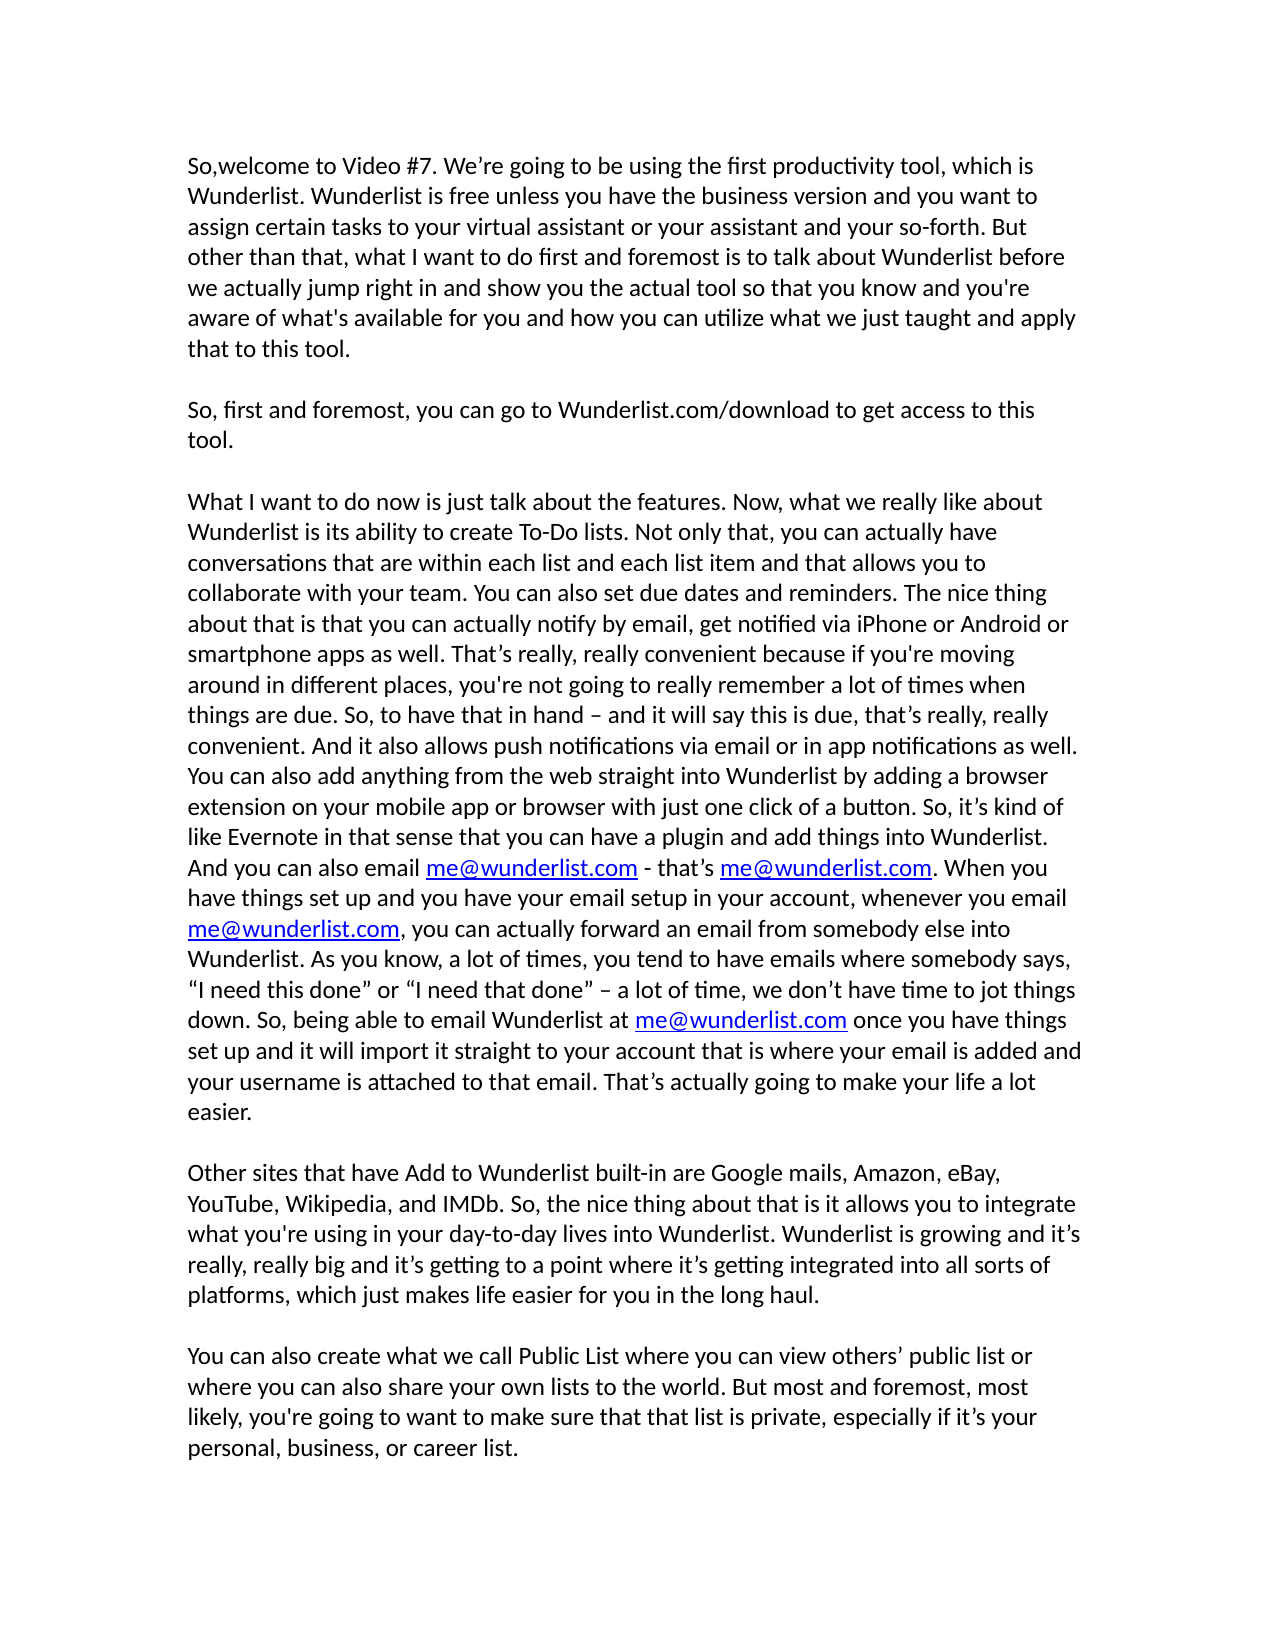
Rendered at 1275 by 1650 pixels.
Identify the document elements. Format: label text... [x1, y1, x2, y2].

text So, first and foremost, you can go to Wunderlist.com/download to get access to this tool. [187, 394, 1087, 455]
text So,welcome to Video #7. We’re going to be using the first productivity tool, which is Wunderlist. Wunderlist is free unless you have the business version and you want to assign certain tasks to your virtual assistant or your assistant and your so-forth. But other than that, what I want to do first and foremost is to talk about Wunderlist before we actually jump right in and show you the actual tool so that you know and you're aware of what's available for you and how you can utilize what we just taught and apply that to this tool. [187, 150, 1087, 364]
text What I want to do now is just talk about the features. Now, what we really like about Wunderlist is its ability to create To-Do lists. Not only that, you can actually have conversations that are within each list and each list item and that allows you to collaborate with your team. You can also set due dates and reminders. The nice thing about that is that you can actually notify by email, get notified via iPhone or Android or smartphone apps as well. That’s really, really convenient because if you're moving around in different places, you're not going to really remember a lot of times when things are due. So, to have that in hand – and it will say this is due, that’s really, really convenient. And it also allows push notifications via email or in app notifications as well. You can also add anything from the web straight into Wunderlist by adding a browser extension on your mobile app or browser with just one click of a button. So, it’s kind of like Evernote in that sense that you can have a plugin and add things into Wunderlist. And you can also email me@wunderlist.com - that’s me@wunderlist.com. When you have things set up and you have your email setup in your account, whenever you email me@wunderlist.com, you can actually forward an email from somebody else into Wunderlist. As you know, a lot of times, you tend to have emails where somebody says, “I need this done” or “I need that done” – a lot of time, we don’t have time to jot things down. So, being able to email Wunderlist at me@wunderlist.com once you have things set up and it will import it straight to your account that is where your email is added and your username is attached to that email. That’s actually going to make your life a lot easier. [187, 486, 1087, 1127]
text Other sites that have Add to Wunderlist built-in are Google mails, Amazon, eBay, YouTube, Wikipedia, and IMDb. So, the nice thing about that is it allows you to integrate what you're using in your day-to-day lives into Wunderlist. Wunderlist is growing and it’s really, really big and it’s getting to a point where it’s getting integrated into all sorts of platforms, which just makes life easier for you in the long haul. [187, 1157, 1087, 1310]
text You can also create what we call Public List where you can view others’ public list or where you can also share your own lists to the world. But most and foremost, most likely, you're going to want to make sure that that list is private, especially if it’s your personal, business, or career list. [187, 1340, 1087, 1462]
